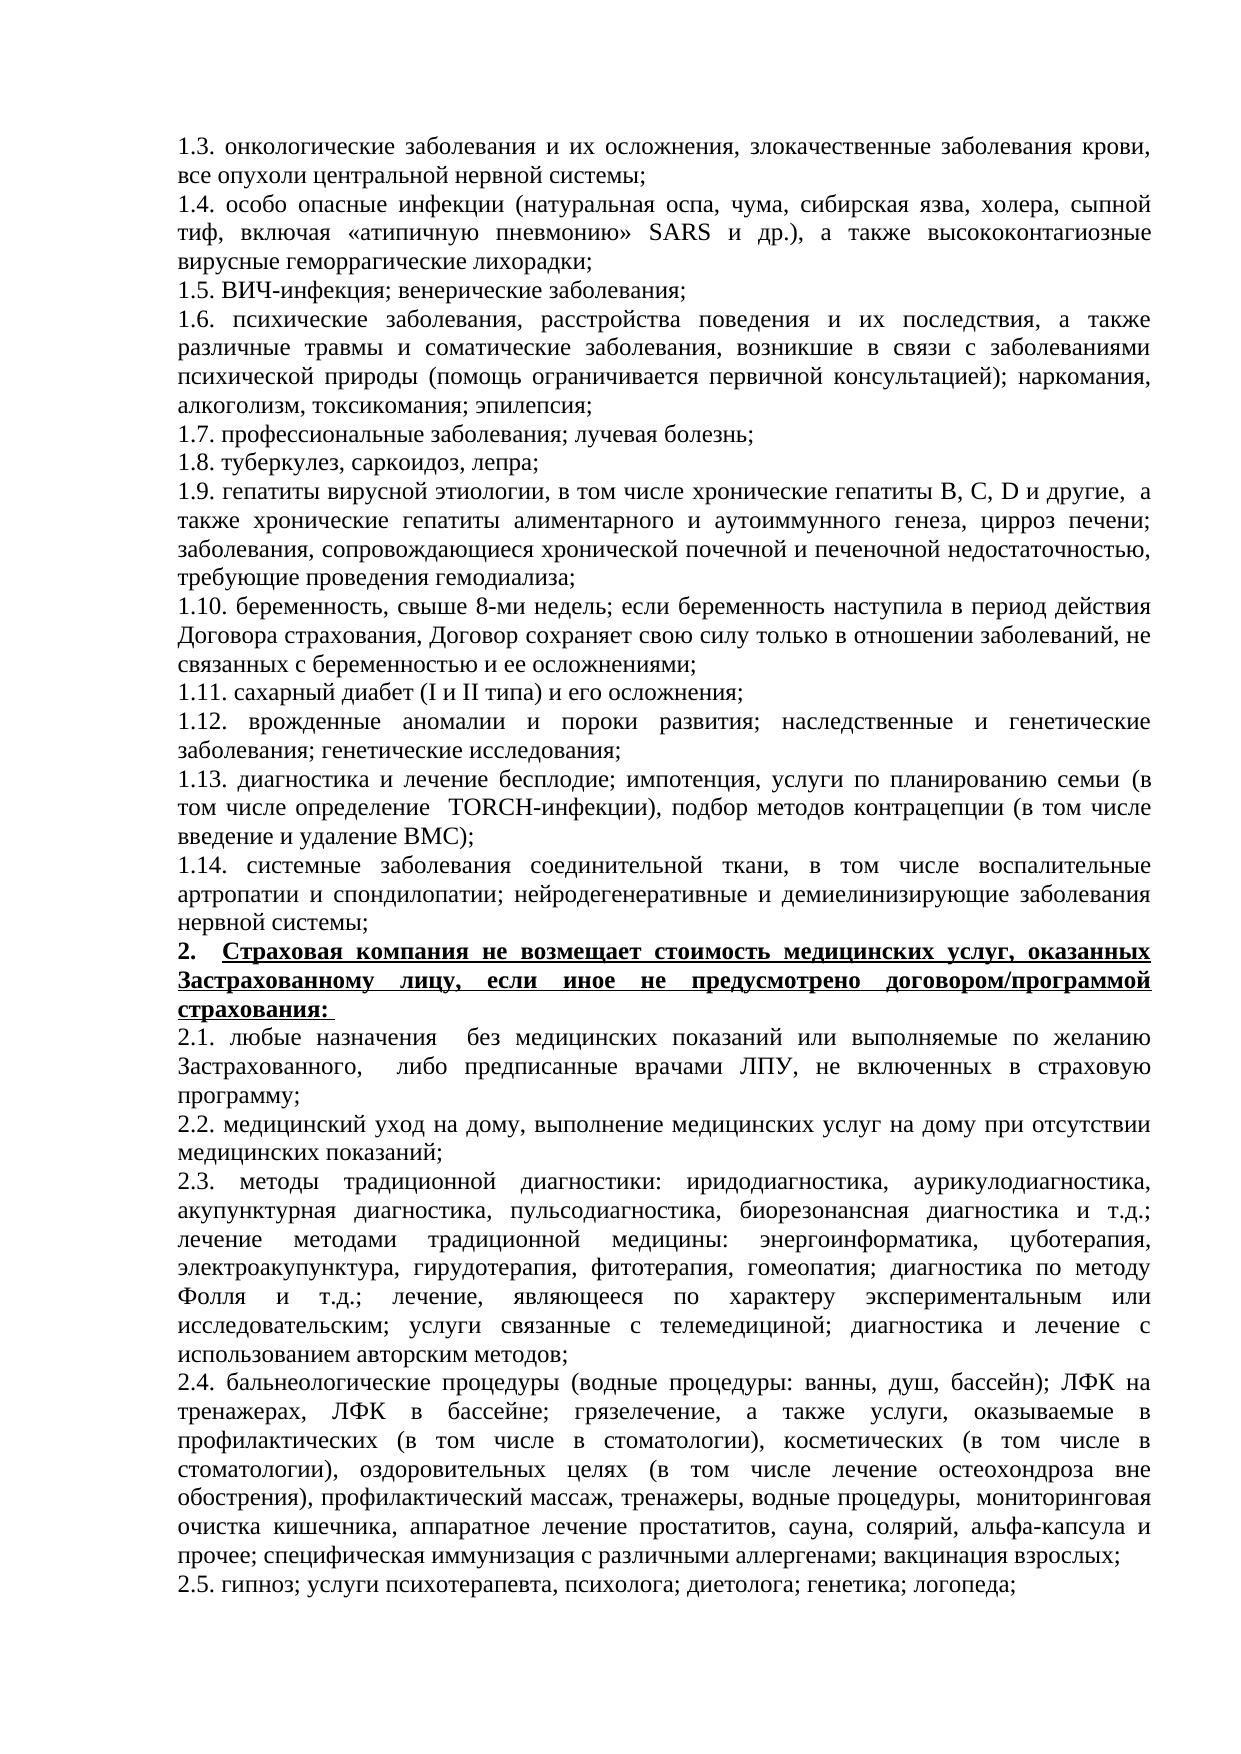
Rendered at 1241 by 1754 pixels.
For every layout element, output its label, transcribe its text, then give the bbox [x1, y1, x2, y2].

text 2.1. любые назначения без медицинских показаний или выполняемые по желанию Застрахованного, либо предписанные врачами ЛПУ, не включенных в страховую программу; [177, 1022, 1152, 1109]
text 2. Страховая компания не возмещает стоимость медицинских услуг, оказанных Застрахованному лицу, если иное не предусмотрено договором/программой страхования: [177, 936, 1152, 990]
text 1.8. туберкулез, саркоидоз, лепра; [177, 447, 1152, 476]
text 1.11. сахарный диабет (I и II типа) и его осложнения; [177, 677, 1152, 706]
text 1.13. диагностика и лечение бесплодие; импотенция, услуги по планированию семьи (в том числе определение TORCH-инфекции), подбор методов контрацепции (в том числе введение и удаление ВМС); [177, 764, 1152, 850]
text 1.4. особо опасные инфекции (натуральная оспа, чума, сибирская язва, холера, сыпной тиф, включая «атипичную пневмонию» SARS и др.), а также высококонтагиозные вирусные геморрагические лихорадки; [177, 189, 1152, 275]
text 2.3. методы традиционной диагностики: иридодиагностика, аурикулодиагностика, акупунктурная диагностика, пульсодиагностика, биорезонансная диагностика и т.д.; лечение методами традиционной медицины: энергоинформатика, цуботерапия, электроакупунктура, гирудотерапия, фитотерапия, гомеопатия; диагностика по методу Фолля и т.д.; лечение, являющееся по характеру экспериментальным или исследовательским; услуги связанные с телемедициной; диагностика и лечение с использованием авторским методов; [177, 1166, 1152, 1367]
text 1.7. профессиональные заболевания; лучевая болезнь; [177, 419, 1152, 447]
text 1.9. гепатиты вирусной этиологии, в том числе хронические гепатиты B, С, D и другие, а также хронические гепатиты алиментарного и аутоиммунного генеза, цирроз печени; заболевания, сопровождающиеся хронической почечной и печеночной недостаточностью, требующие проведения гемодиализа; [177, 476, 1152, 591]
text 2.5. гипноз; услуги психотерапевта, психолога; диетолога; генетика; логопеда; [177, 1569, 1152, 1597]
text 2.4. бальнеологические процедуры (водные процедуры: ванны, душ, бассейн); ЛФК на тренажерах, ЛФК в бассейне; грязелечение, а также услуги, оказываемые в профилактических (в том числе в стоматологии), косметических (в том числе в стоматологии), оздоровительных целях (в том числе лечение остеохондроза вне обострения), профилактический массаж, тренажеры, водные процедуры, мониторинговая очистка кишечника, аппаратное лечение простатитов, сауна, солярий, альфа-капсула и прочее; специфическая иммунизация с различными аллергенами; вакцинация взрослых; [177, 1367, 1152, 1569]
text 1.6. психические заболевания, расстройства поведения и их последствия, а также различные травмы и соматические заболевания, возникшие в связи с заболеваниями психической природы (помощь ограничивается первичной консультацией); наркомания, алкоголизм, токсикомания; эпилепсия; [177, 304, 1152, 419]
text 1.3. онкологические заболевания и их осложнения, злокачественные заболевания крови, все опухоли центральной нервной системы; [177, 131, 1152, 189]
text 1.5. ВИЧ-инфекция; венерические заболевания; [177, 275, 1152, 304]
text 1.10. беременность, свыше 8-ми недель; если беременность наступила в период действия Договора страхования, Договор сохраняет свою силу только в отношении заболеваний, не связанных с беременностью и ее осложнениями; [177, 591, 1152, 677]
text 2.2. медицинский уход на дому, выполнение медицинских услуг на дому при отсутствии медицинских показаний; [177, 1109, 1152, 1166]
text 1.14. системные заболевания соединительной ткани, в том числе воспалительные артропатии и спондилопатии; нейродегенеративные и демиелинизирующие заболевания нервной системы; [177, 850, 1152, 936]
text 1.12. врожденные аномалии и пороки развития; наследственные и генетические заболевания; генетические исследования; [177, 706, 1152, 764]
text 2. Страховая компания не возмещает стоимость медицинских услуг, оказанных Застрахованному лицу, если иное не предусмотрено договором/программой страхования: [177, 991, 1152, 1022]
